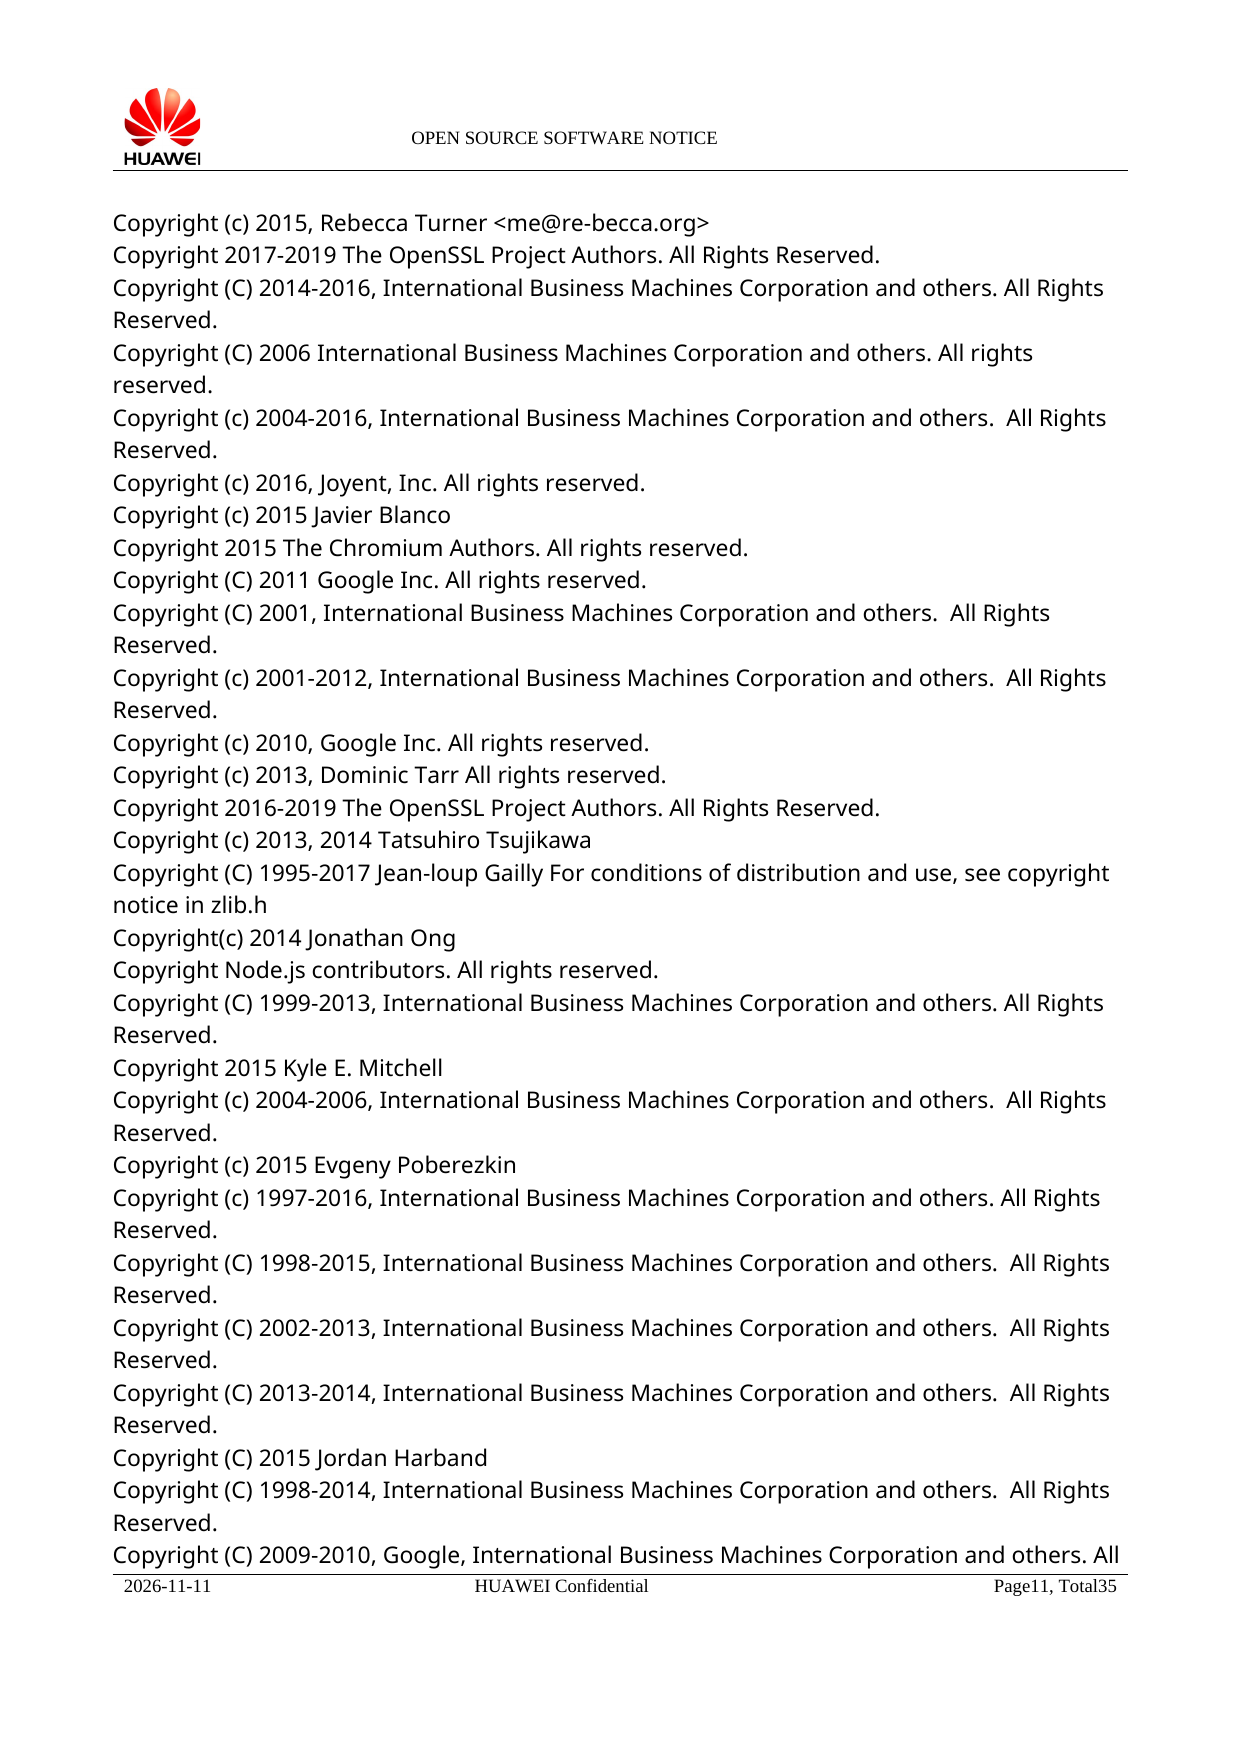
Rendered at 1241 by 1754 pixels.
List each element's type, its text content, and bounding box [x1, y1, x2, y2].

picture [124, 88, 201, 165]
